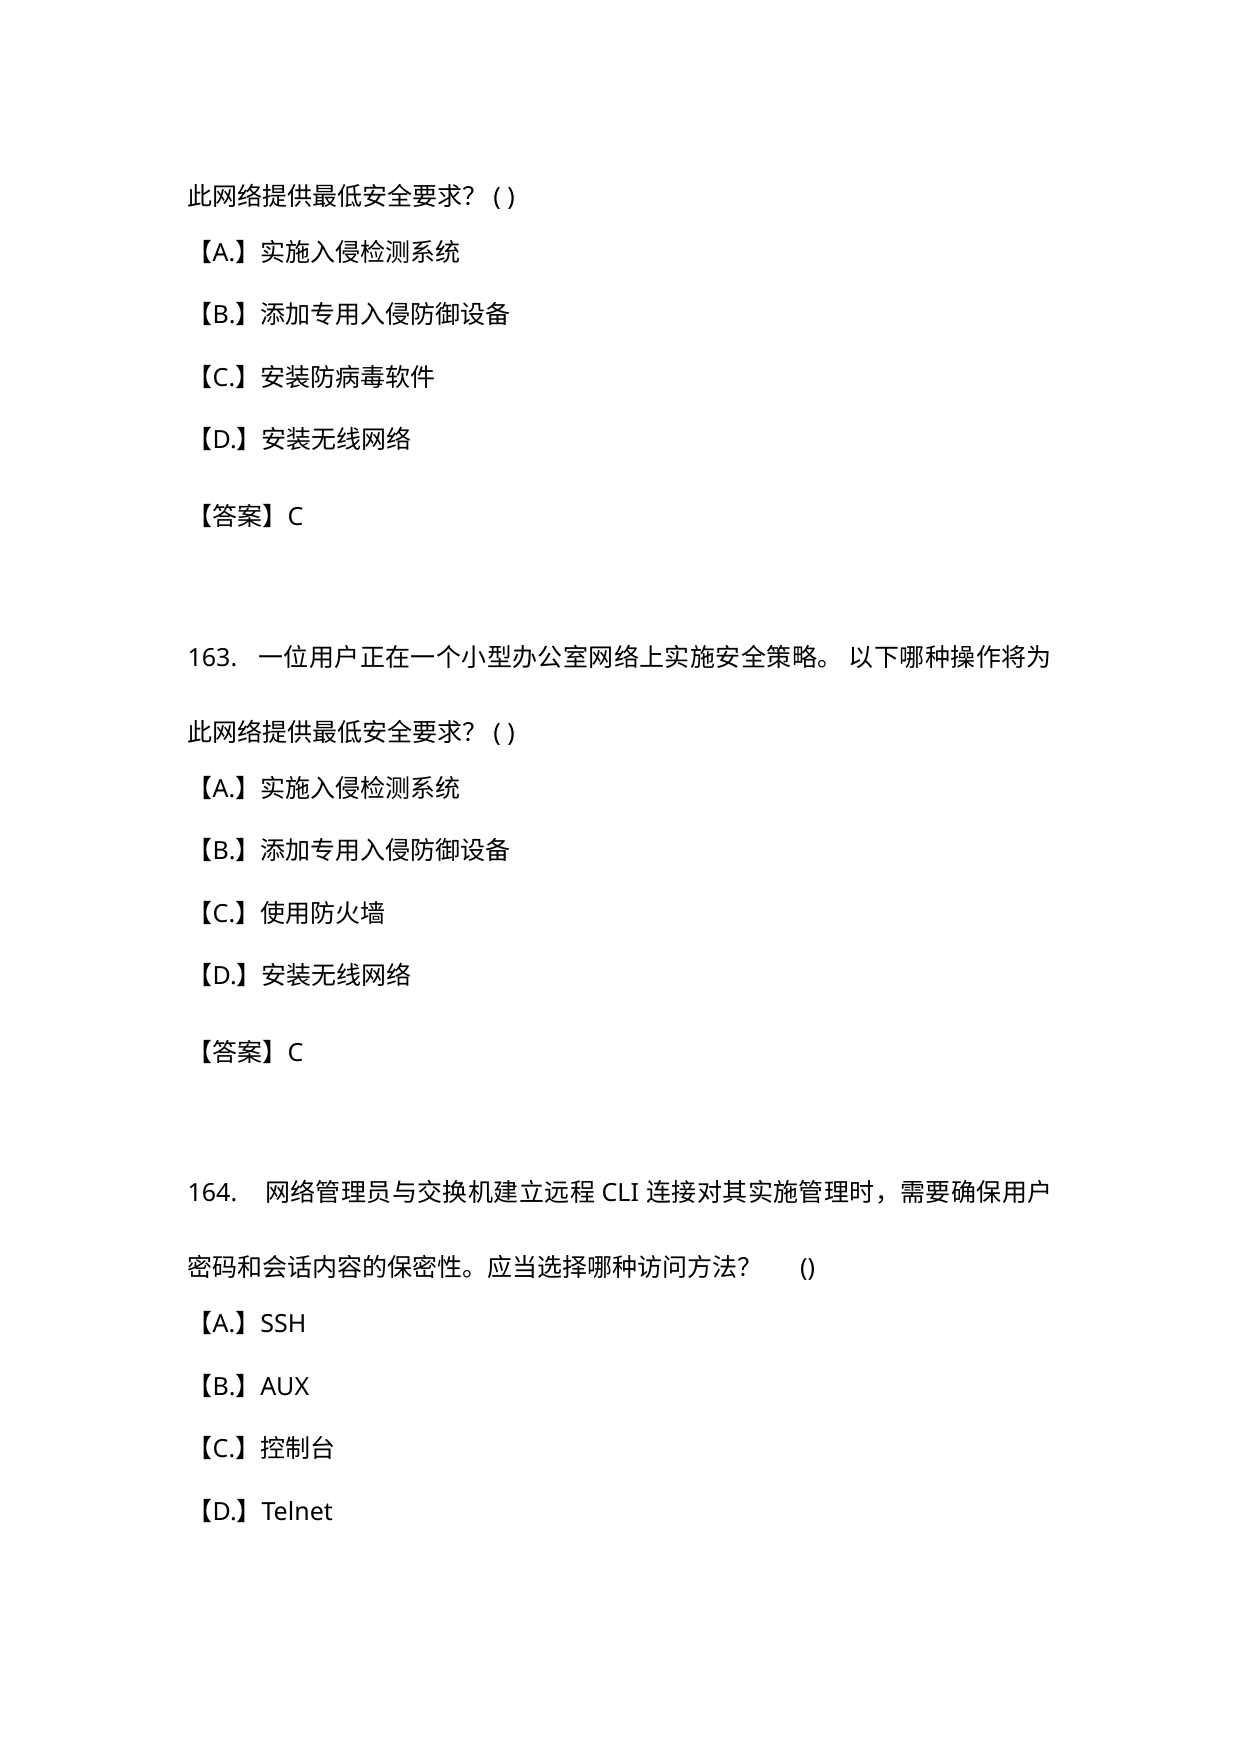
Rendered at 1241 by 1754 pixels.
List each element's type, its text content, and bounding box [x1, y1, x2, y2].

text 【D.】安装无线网络 [187, 956, 1053, 992]
text 【A.】实施入侵检测系统 [187, 232, 1053, 269]
text 【B.】AUX [187, 1366, 1053, 1402]
list 网络管理员与交换机建立远程 CLI 连接对其实施管理时，需要确保用户密码和会话内容的保密性。应当选择哪种访问方法？ () [187, 1158, 1053, 1298]
text 【B.】添加专用入侵防御设备 [187, 831, 1053, 867]
text 【D.】Telnet [187, 1491, 1053, 1527]
list 一位用户正在一个小型办公室网络上实施安全策略。 以下哪种操作将为此网络提供最低安全要求？ ( ) [187, 623, 1053, 763]
text 【B.】添加专用入侵防御设备 [187, 295, 1053, 331]
text 【A.】实施入侵检测系统 [187, 768, 1053, 804]
text 【答案】C [187, 1018, 1053, 1083]
text 【C.】安装防病毒软件 [187, 357, 1053, 394]
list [187, 162, 1053, 227]
text 【C.】控制台 [187, 1429, 1053, 1465]
text 【A.】SSH [187, 1304, 1053, 1340]
text 【D.】安装无线网络 [187, 420, 1053, 456]
text 【C.】使用防火墙 [187, 893, 1053, 929]
text 【答案】C [187, 482, 1053, 547]
